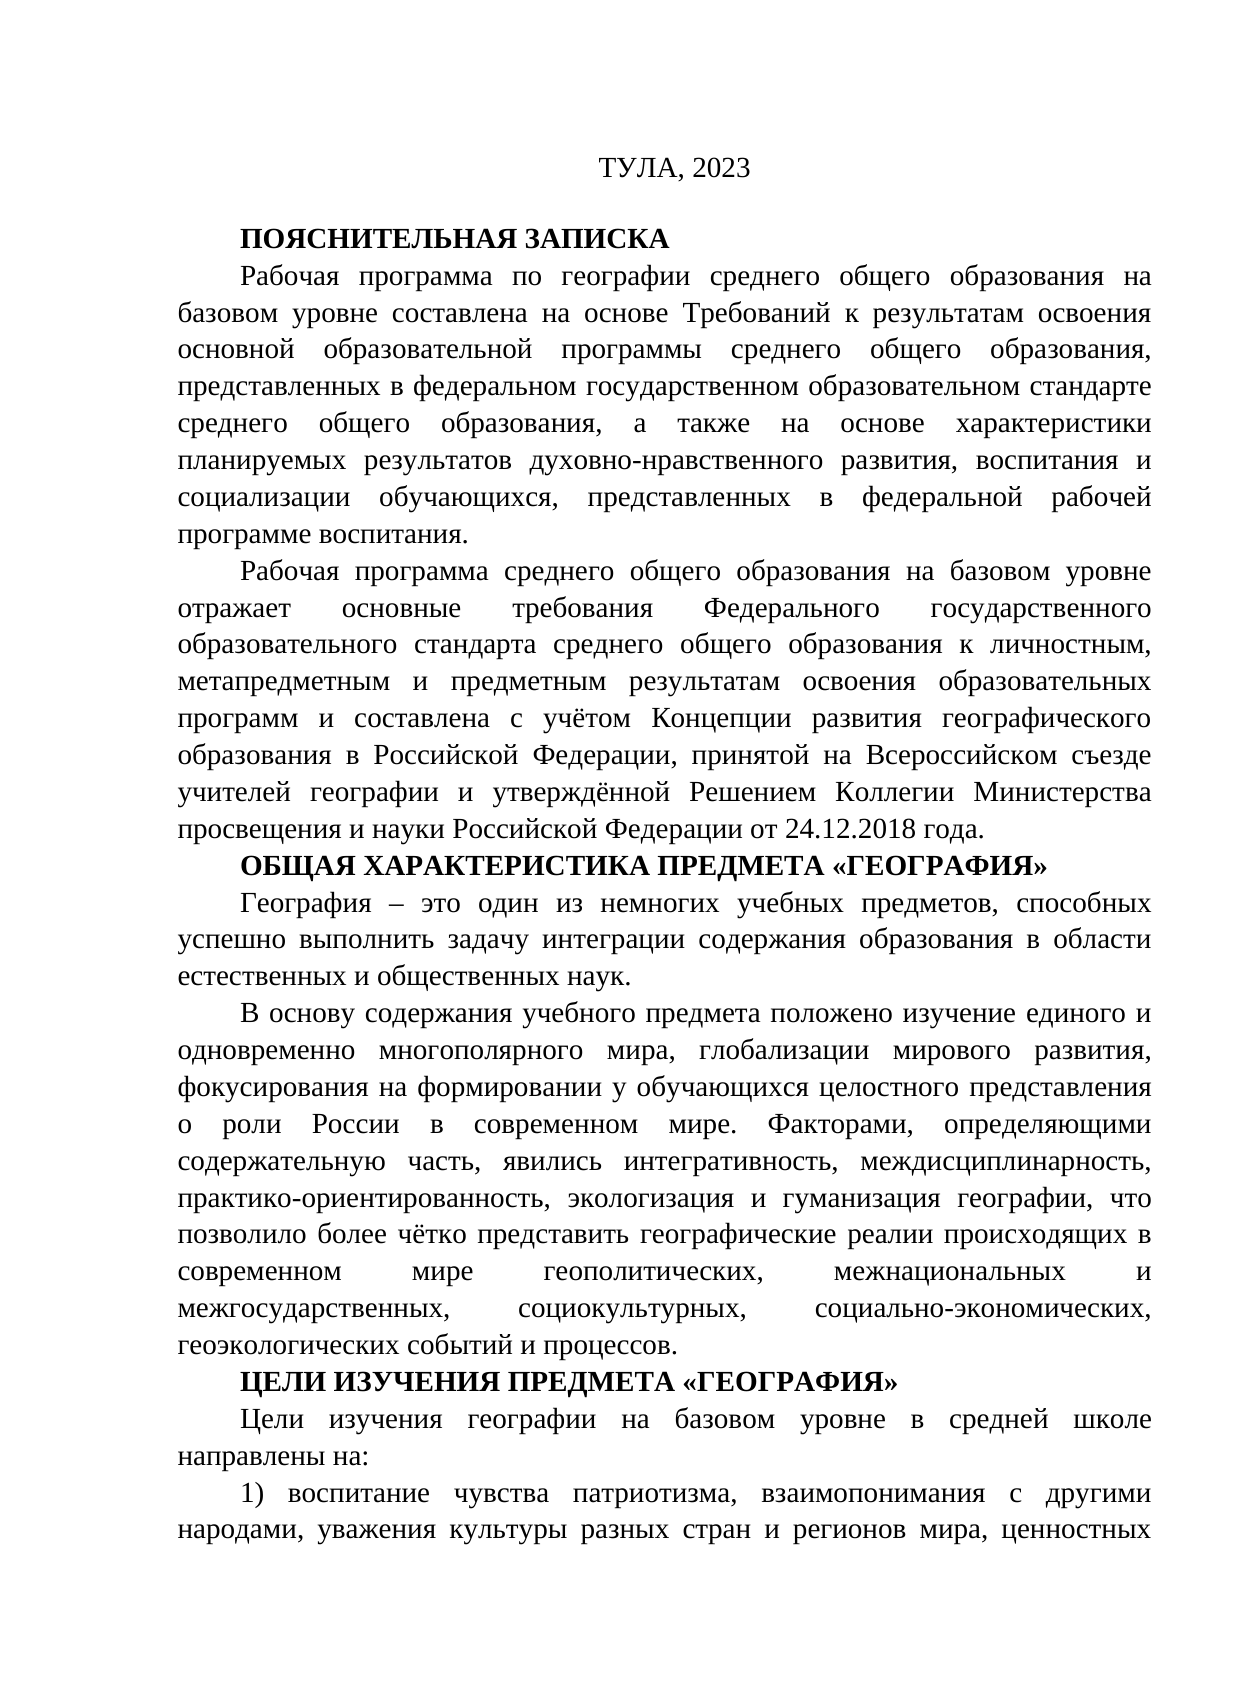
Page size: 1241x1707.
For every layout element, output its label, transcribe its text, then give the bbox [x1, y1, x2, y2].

text ОБЩАЯ ХАРАКТЕРИСТИКА ПРЕДМЕТА «ГЕОГРАФИЯ» [177, 848, 1152, 881]
text Рабочая программа по географии среднего общего образования на базовом уровне составлена на основе Требований к результатам освоения основной образовательной программы среднего общего образования, представленных в федеральном государственном образовательном стандарте среднего общего образования, а также на основе характеристики планируемых результатов духовно-нравственного развития, воспитания и социализации обучающихся, представленных в федеральной рабочей программе воспитания. [177, 258, 1152, 549]
text В основу содержания учебного предмета положено изучение единого и одновременно многополярного мира, глобализации мирового развития, фокусирования на формировании у обучающихся целостного представления о роли России в современном мире. Факторами, определяющими содержательную часть, явились интегративность, междисциплинарность, практико-ориентированность, экологизация и гуманизация географии, что позволило более чётко представить географические реалии происходящих в современном мире геополитических, межнациональных и межгосударственных, социокультурных, социально-экономических, геоэкологических событий и процессов. [177, 995, 1152, 1361]
text ПОЯСНИТЕЛЬНАЯ ЗАПИСКА [177, 221, 1152, 254]
text География – это один из немногих учебных предметов, способных успешно выполнить задачу интеграции содержания образования в области естественных и общественных наук. [177, 885, 1152, 992]
text ​‌ ‌​ТУЛА, 2023 [190, 150, 1152, 184]
text Рабочая программа среднего общего образования на базовом уровне отражает основные требования Федерального государственного образовательного стандарта среднего общего образования к личностным, метапредметным и предметным результатам освоения образовательных программ и составлена с учётом Концепции развития географического образования в Российской Федерации, принятой на Всероссийском съезде учителей географии и утверждённой Решением Коллегии Министерства просвещения и науки Российской Федерации от 24.12.2018 года. [177, 553, 1152, 844]
text ЦЕЛИ ИЗУЧЕНИЯ ПРЕДМЕТА «ГЕОГРАФИЯ» [177, 1364, 1152, 1398]
text Цели изучения географии на базовом уровне в средней школе направлены на: [177, 1401, 1152, 1471]
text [177, 1475, 1152, 1545]
